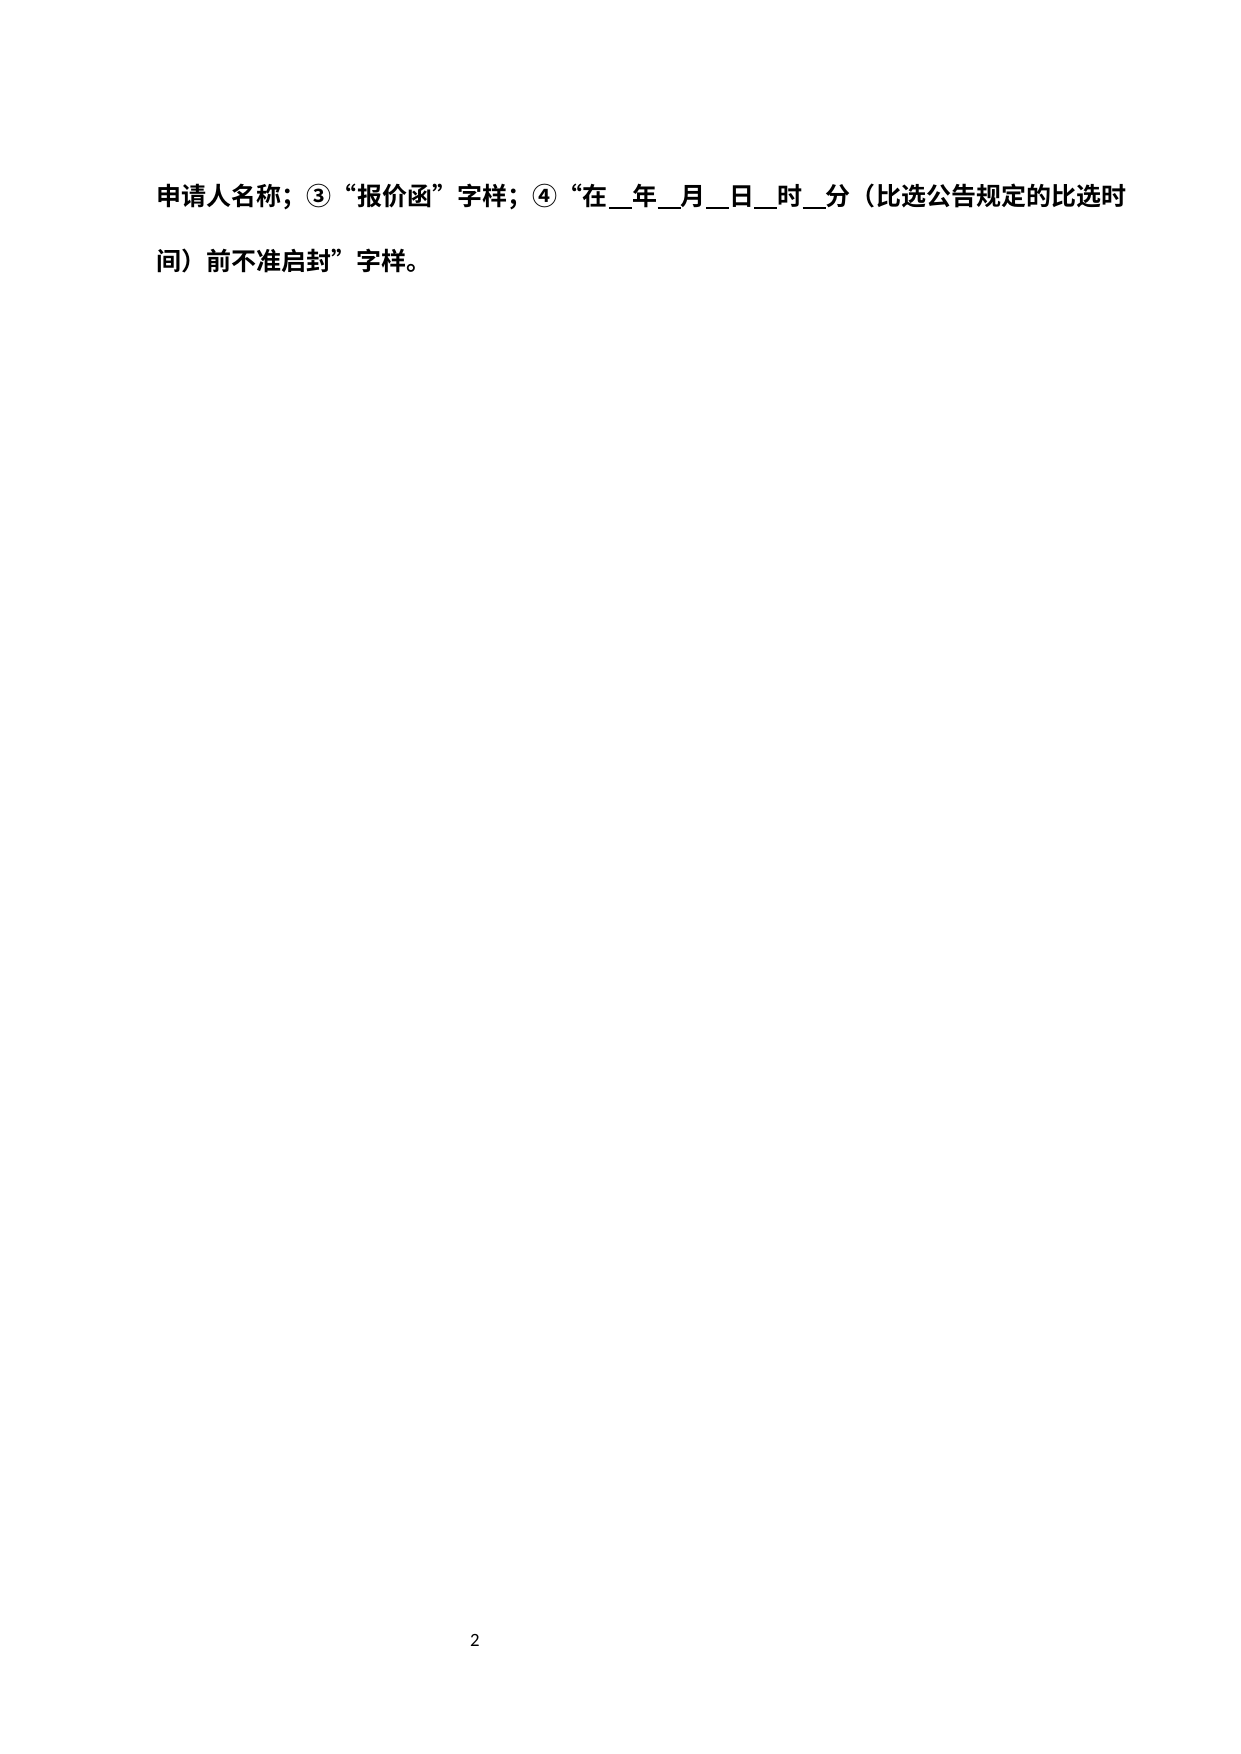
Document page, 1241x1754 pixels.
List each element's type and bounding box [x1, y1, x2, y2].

list [156, 162, 1128, 292]
